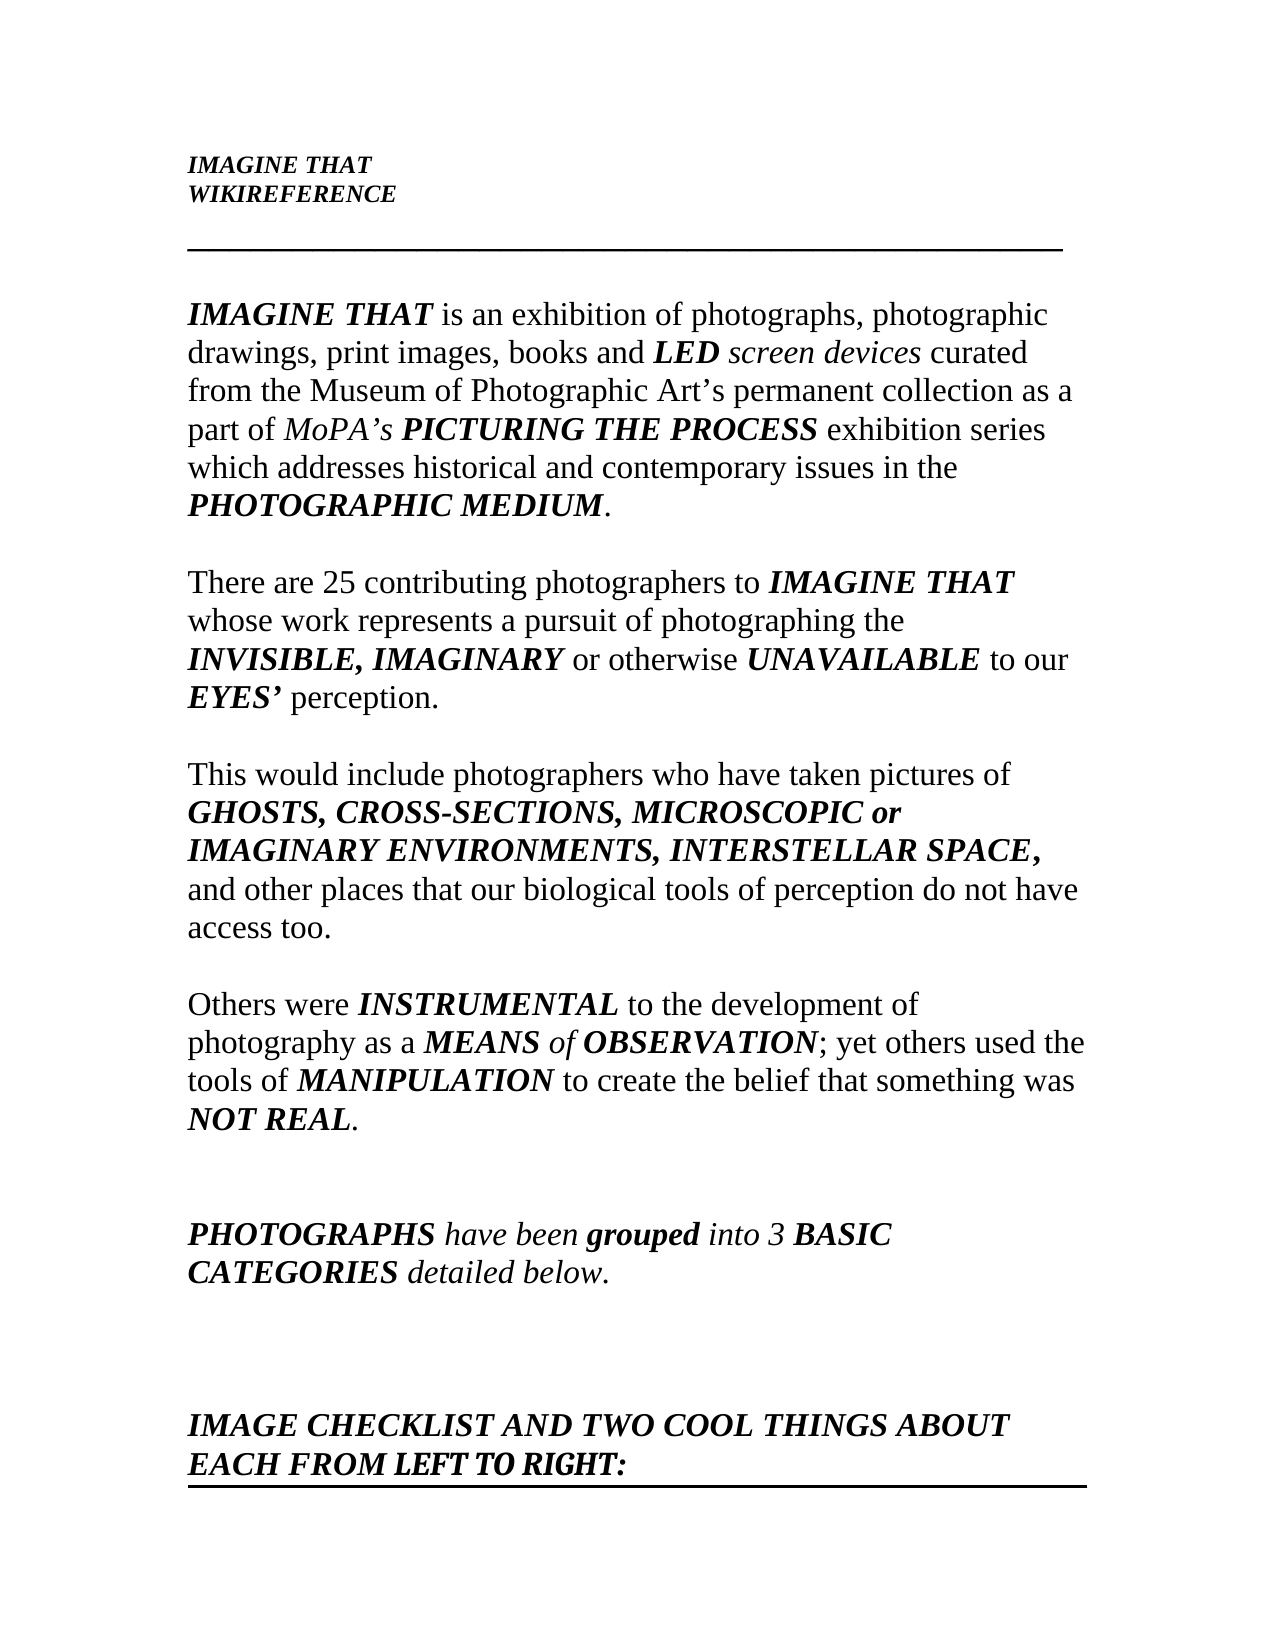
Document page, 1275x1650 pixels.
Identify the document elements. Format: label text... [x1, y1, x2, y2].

text IMAGINE THAT WIKIREFERENCE [187, 150, 1087, 207]
text Others were INSTRUMENTAL to the development of photography as a MEANS of OBSERVATION; yet others used the tools of MANIPULATION to create the belief that something was NOT REAL. [187, 984, 1087, 1137]
text IMAGINE THAT is an exhibition of photographs, photographic drawings, print images, books and LED screen devices curated from the Museum of Photographic Art’s permanent collection as a part of MoPA’s PICTURING THE PROCESS exhibition series which addresses historical and contemporary issues in the PHOTOGRAPHIC MEDIUM. [187, 294, 1087, 524]
text IMAGE CHECKLIST AND TWO COOL THINGS ABOUT EACH FROM LEFT TO RIGHT: [187, 1405, 1087, 1488]
text PHOTOGRAPHS have been grouped into 3 BASIC CATEGORIES detailed below. [187, 1214, 1087, 1290]
text There are 25 contributing photographers to IMAGINE THAT whose work represents a pursuit of photographing the INVISIBLE, IMAGINARY or otherwise UNAVAILABLE to our EYES’ perception. [187, 562, 1087, 715]
text __________________________________________ [187, 207, 1087, 255]
text This would include photographers who have taken pictures of GHOSTS, CROSS-SECTIONS, MICROSCOPIC or IMAGINARY ENVIRONMENTS, INTERSTELLAR SPACE, and other places that our biological tools of perception do not have access too. [187, 754, 1087, 945]
